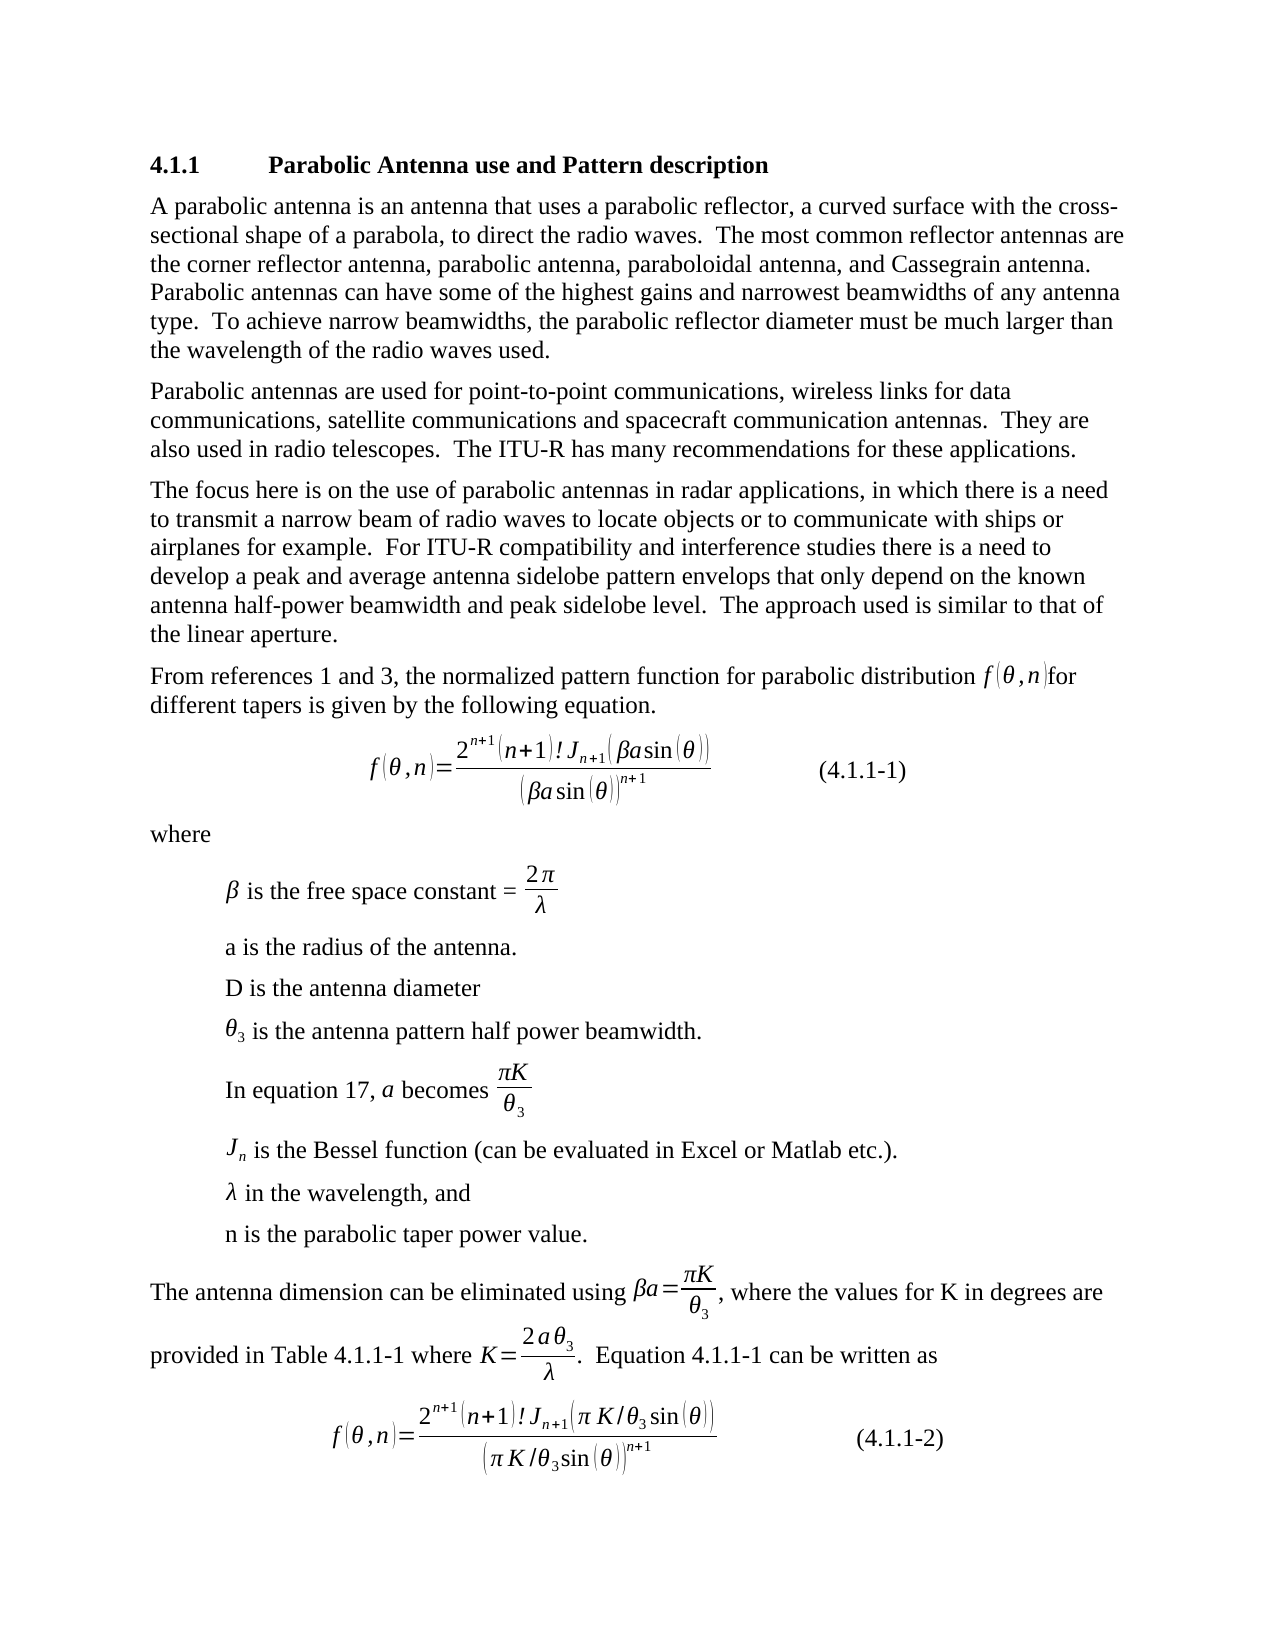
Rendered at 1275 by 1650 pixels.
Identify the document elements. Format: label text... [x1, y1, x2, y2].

text Parabolic antennas are used for point-to-point communications, wireless links for data communications, satellite communications and spacecraft communication antennas. They are also used in radio telescopes. The ITU-R has many recommendations for these applications. [150, 376, 1125, 462]
text The antenna dimension can be eliminated using , where the values for K in degrees are provided in Table 4.1.1-1 where . Equation 4.1.1-1 can be written as [150, 1260, 1125, 1386]
text (4.1.1-2) [150, 1398, 1125, 1477]
text A parabolic antenna is an antenna that uses a parabolic reflector, a curved surface with the cross-sectional shape of a parabola, to direct the radio waves. The most common reflector antennas are the corner reflector antenna, parabolic antenna, paraboloidal antenna, and Cassegrain antenna. Parabolic antennas can have some of the highest gains and narrowest beamwidths of any antenna type. To achieve narrow beamwidths, the parabolic reflector diameter must be much larger than the wavelength of the radio waves used. [150, 191, 1125, 364]
text is the free space constant = [225, 861, 1125, 920]
text D is the antenna diameter [225, 973, 1125, 1002]
text In equation 17, becomes [225, 1058, 1125, 1121]
text a is the radius of the antenna. [225, 932, 1125, 961]
text n is the parabolic taper power value. [225, 1219, 1125, 1248]
text is the antenna pattern half power beamwidth. [225, 1015, 1125, 1046]
text in the wavelength, and [225, 1178, 1125, 1206]
text (4.1.1-1) [150, 732, 1125, 807]
text is the Bessel function (can be evaluated in Excel or Matlab etc.). [225, 1134, 1125, 1165]
text 4.1.1 Parabolic Antenna use and Pattern description [150, 150, 1125, 179]
text where [150, 819, 1125, 848]
text The focus here is on the use of parabolic antennas in radar applications, in which there is a need to transmit a narrow beam of radio waves to locate objects or to communicate with ships or airplanes for example. For ITU-R compatibility and interference studies there is a need to develop a peak and average antenna sidelobe pattern envelops that only depend on the known antenna half-power beamwidth and peak sidelobe level. The approach used is similar to that of the linear aperture. [150, 475, 1125, 647]
text From references 1 and 3, the normalized pattern function for parabolic distribution for different tapers is given by the following equation. [150, 660, 1125, 719]
